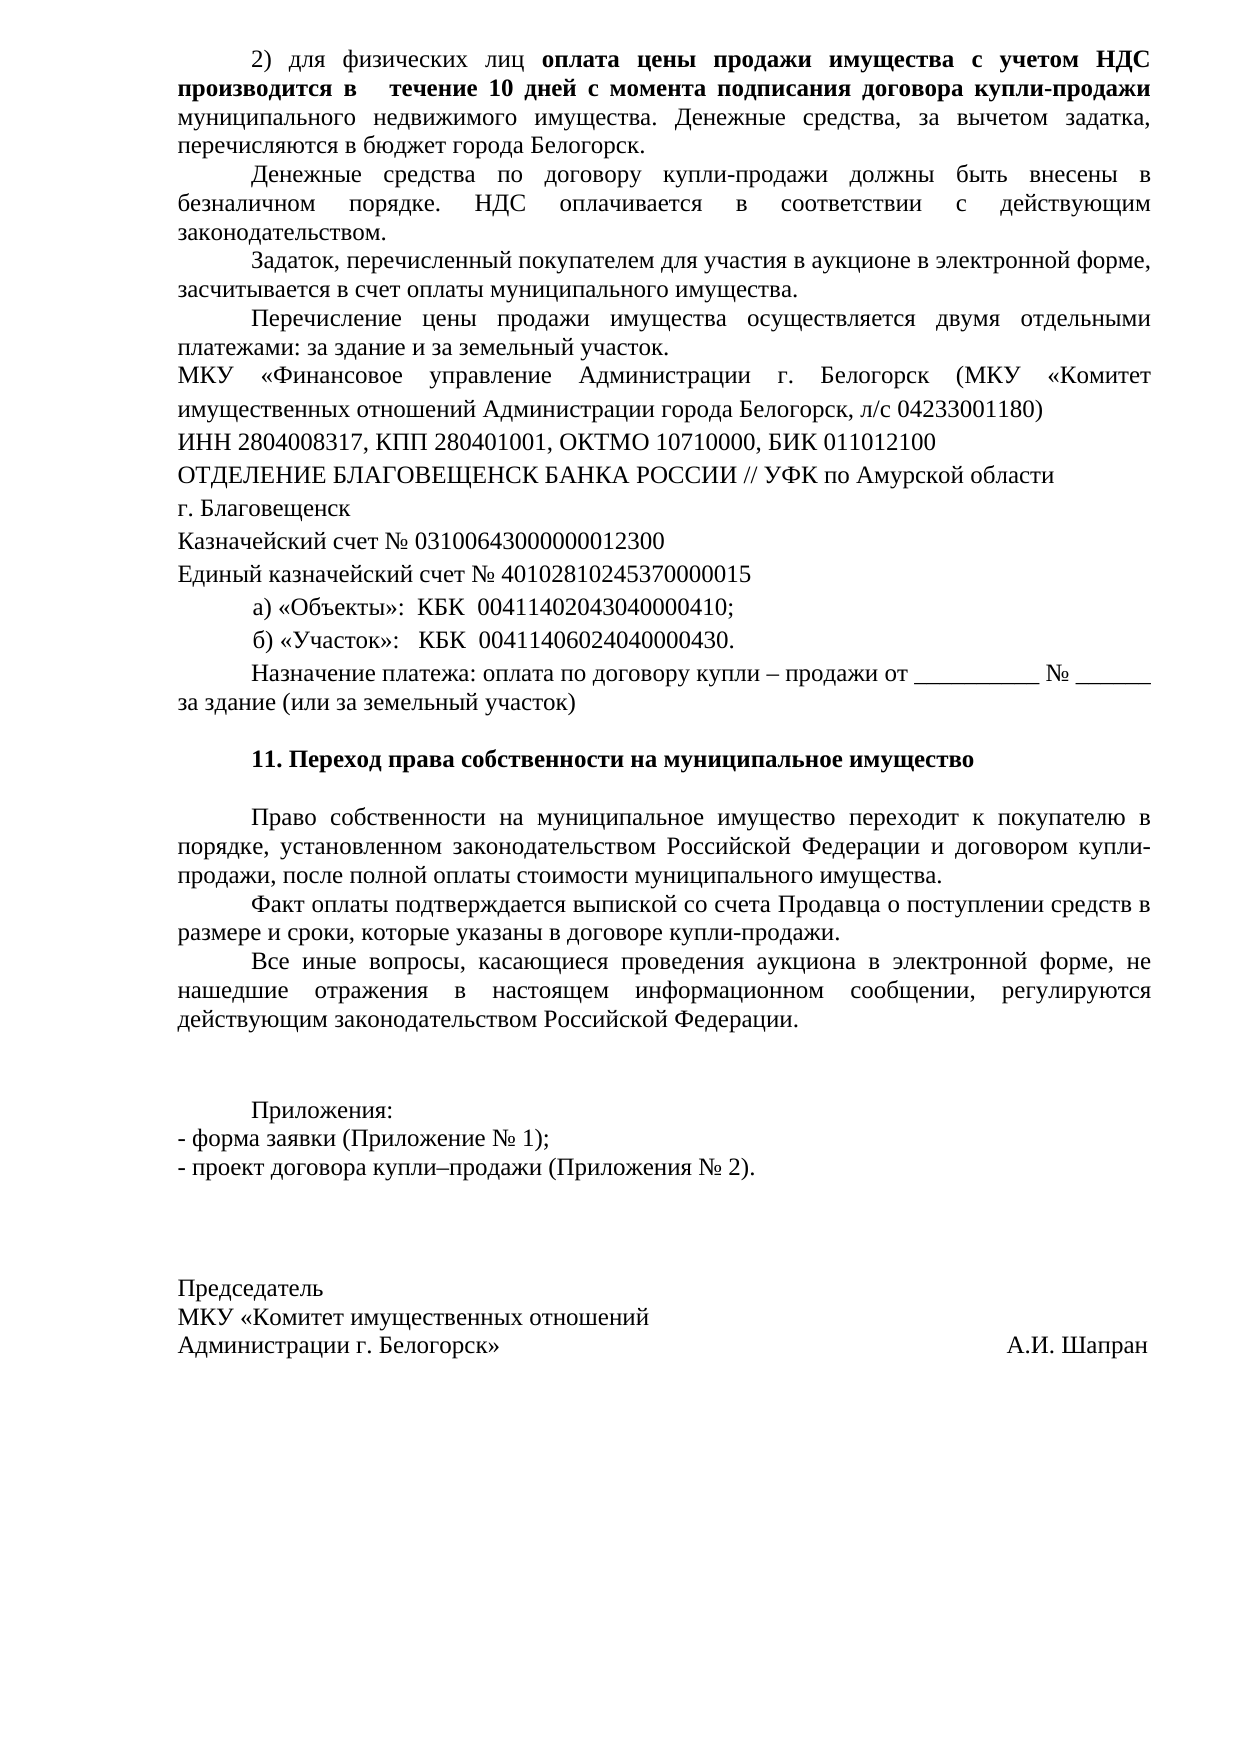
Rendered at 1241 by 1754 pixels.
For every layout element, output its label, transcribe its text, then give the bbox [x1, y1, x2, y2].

text 2) для физических лиц оплата цены продажи имущества с учетом НДС производится в течение 10 дней с момента подписания договора купли-продажи муниципального недвижимого имущества. Денежные средства, за вычетом задатка, перечисляются в бюджет города Белогорск. [177, 44, 1152, 159]
text Казначейский счет № 03100643000000012300 [177, 526, 1152, 554]
text Перечисление цены продажи имущества осуществляется двумя отдельными платежами: за здание и за земельный участок. [177, 303, 1152, 361]
text - проект договора купли–продажи (Приложения № 2). [177, 1152, 1152, 1181]
text б) «Участок»: КБК 00411406024040000430. [252, 625, 1152, 653]
text Задаток, перечисленный покупателем для участия в аукционе в электронной форме, засчитывается в счет оплаты муниципального имущества. [177, 246, 1152, 303]
text Право собственности на муниципальное имущество переходит к покупателю в порядке, установленном законодательством Российской Федерации и договором купли-продажи, после полной оплаты стоимости муниципального имущества. [177, 802, 1152, 889]
text Единый казначейский счет № 40102810245370000015 [177, 559, 1152, 587]
text Администрации г. Белогорск» А.И. Шапран [177, 1330, 1152, 1359]
text ИНН 2804008317, КПП 280401001, ОКТМО 10710000, БИК 011012100 [177, 427, 1152, 455]
text - форма заявки (Приложение № 1); [177, 1123, 1152, 1152]
text МКУ «Комитет имущественных отношений [177, 1302, 1152, 1330]
text Все иные вопросы, касающиеся проведения аукциона в электронной форме, не нашедшие отражения в настоящем информационном сообщении, регулируются действующим законодательством Российской Федерации. [177, 946, 1152, 1032]
text Приложения: [177, 1095, 1152, 1123]
text ОТДЕЛЕНИЕ БЛАГОВЕЩЕНСК БАНКА РОССИИ // УФК по Амурской области г. Благовещенск [177, 460, 1152, 521]
text 11. Переход права собственности на муниципальное имущество [177, 744, 1152, 773]
text а) «Объекты»: КБК 00411402043040000410; [252, 592, 1152, 621]
text Денежные средства по договору купли-продажи должны быть внесены в безналичном порядке. НДС оплачивается в соответствии с действующим законодательством. [177, 159, 1152, 246]
text Факт оплаты подтверждается выпиской со счета Продавца о поступлении средств в размере и сроки, которые указаны в договоре купли-продажи. [177, 889, 1152, 946]
text Назначение платежа: оплата по договору купли – продажи от __________ № ______ за здание (или за земельный участок) [177, 658, 1152, 715]
text Председатель [177, 1273, 1152, 1302]
text МКУ «Финансовое управление Администрации г. Белогорск (МКУ «Комитет имущественных отношений Администрации города Белогорск, л/с 04233001180) [177, 361, 1152, 422]
